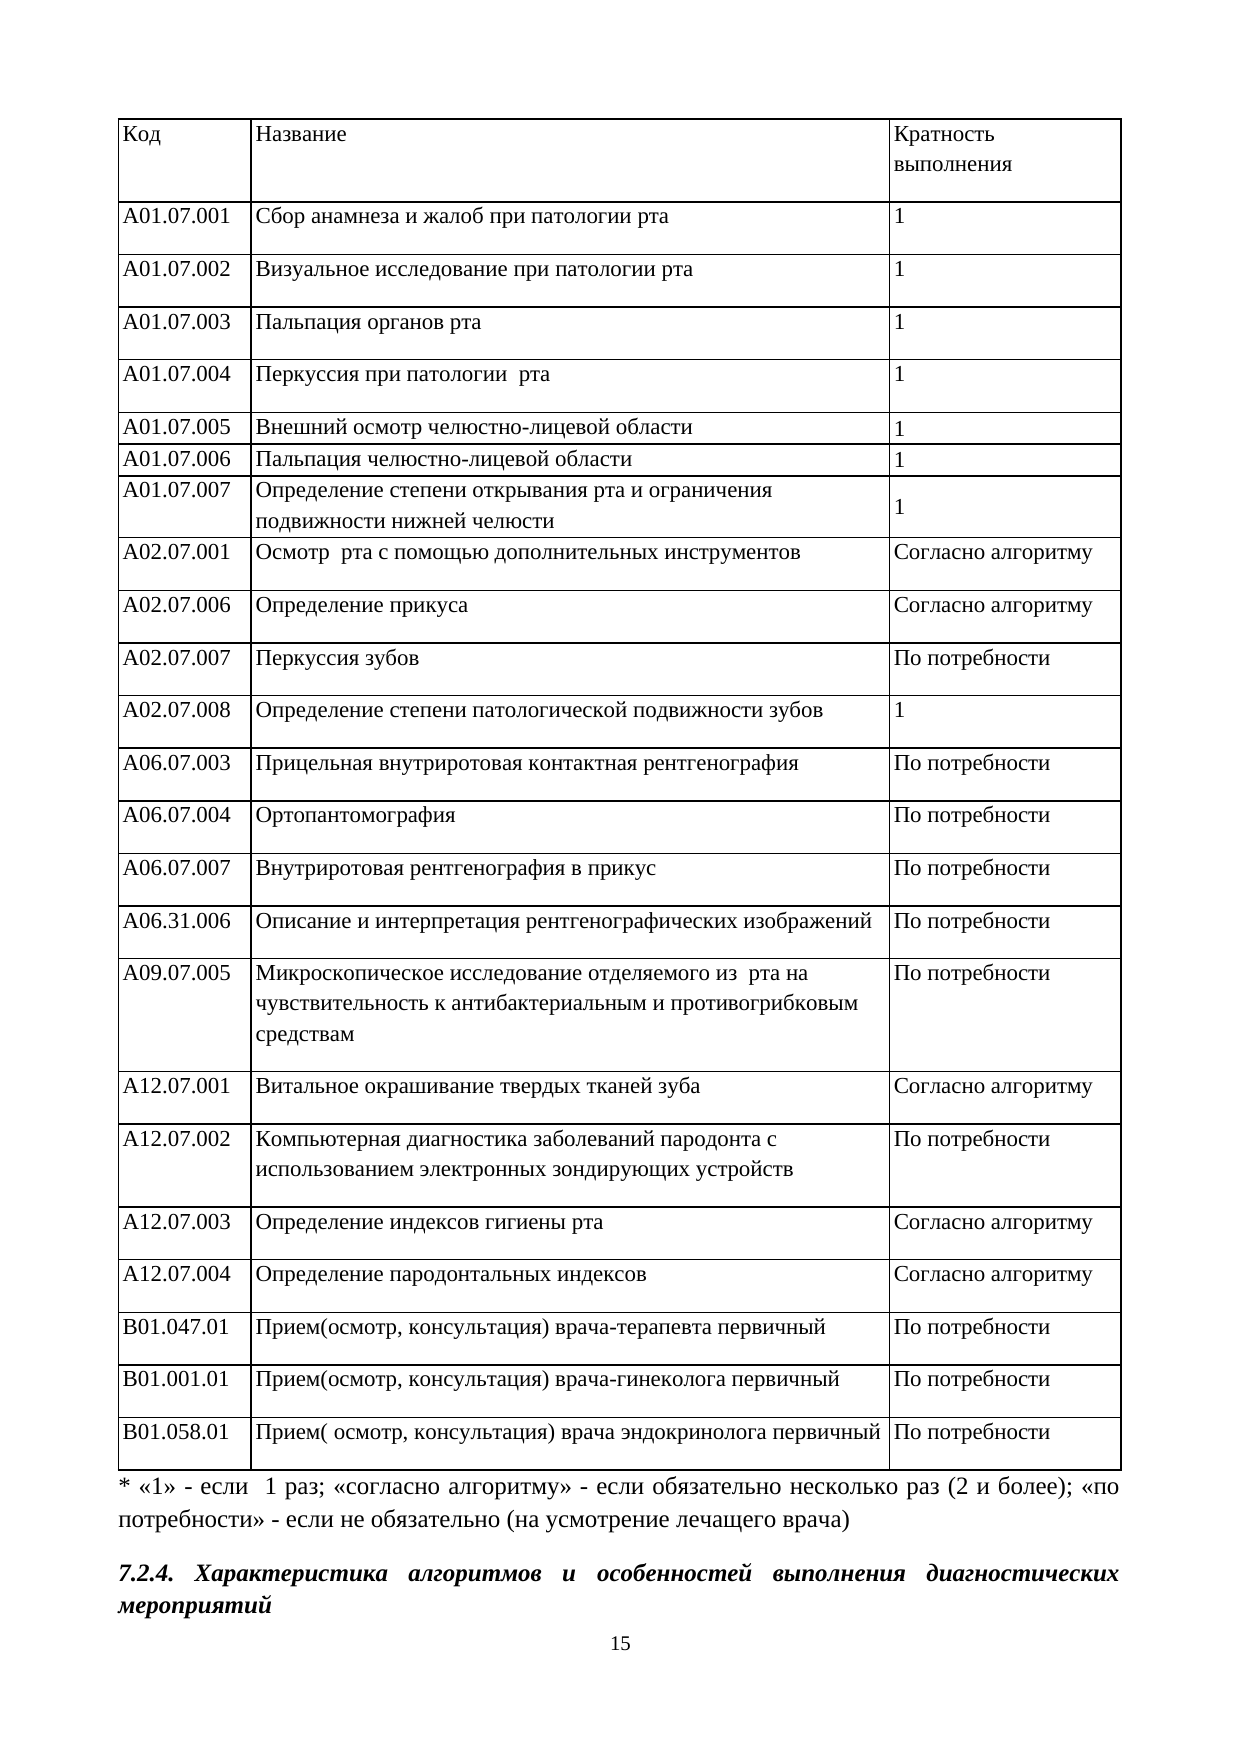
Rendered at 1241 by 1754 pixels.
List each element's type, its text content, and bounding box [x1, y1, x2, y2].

table_cell Перкуссия при патологии рта [252, 360, 889, 411]
table_cell 1 [890, 445, 1120, 475]
table_cell По потребности [890, 1125, 1120, 1206]
table_cell А01.07.003 [119, 308, 250, 359]
table_cell Определение пародонтальных индексов [252, 1260, 889, 1311]
table_cell Внешний осмотр челюстно-лицевой области [252, 413, 889, 443]
table_header Кратность выполнения [890, 120, 1120, 201]
table_cell Прием( осмотр, консультация) врача эндокринолога первичный [252, 1418, 889, 1469]
table_cell По потребности [890, 749, 1120, 800]
table_cell А01.07.002 [119, 255, 250, 306]
table_header Название [252, 120, 889, 201]
table_cell 1 [890, 477, 1120, 537]
table_cell А02.07.007 [119, 644, 250, 695]
table_cell Определение прикуса [252, 591, 889, 642]
text 7.2.4. Характеристика алгоритмов и особенностей выполнения диагностических мероприятий [118, 1558, 1122, 1619]
table_cell 1 [890, 413, 1120, 443]
table_cell По потребности [890, 854, 1120, 905]
table_cell Согласно алгоритму [890, 1208, 1120, 1259]
table_cell 1 [890, 360, 1120, 411]
table_cell Сбор анамнеза и жалоб при патологии рта [252, 203, 889, 253]
table_cell По потребности [890, 644, 1120, 695]
table_cell Внутриротовая рентгенография в прикус [252, 854, 889, 905]
table_cell А12.07.004 [119, 1260, 250, 1311]
table_cell А12.07.003 [119, 1208, 250, 1259]
table_cell А12.07.001 [119, 1072, 250, 1123]
table_cell Ортопантомография [252, 802, 889, 852]
table_cell A06.07.004 [119, 802, 250, 852]
table_cell Микроскопическое исследование отделяемого из рта на чувствительность к антибактериальным и противогрибковым средствам [252, 959, 889, 1071]
table_header Код [119, 120, 250, 201]
table_cell По потребности [890, 907, 1120, 958]
table_cell Компьютерная диагностика заболеваний пародонта с использованием электронных зондирующих устройств [252, 1125, 889, 1206]
table_cell А02.07.008 [119, 696, 250, 747]
table_cell Пальпация челюстно-лицевой области [252, 445, 889, 475]
table_cell Прицельная внутриротовая контактная рентгенография [252, 749, 889, 800]
table_cell Определение степени патологической подвижности зубов [252, 696, 889, 747]
table_cell Витальное окрашивание твердых тканей зуба [252, 1072, 889, 1123]
table_cell 1 [890, 255, 1120, 306]
table_cell A06.31.006 [119, 907, 250, 958]
table_cell 1 [890, 203, 1120, 253]
table_cell A01.07.005 [119, 413, 250, 443]
table_cell A01.07.007 [119, 477, 250, 537]
table_cell 1 [890, 308, 1120, 359]
table_cell А01.07.001 [119, 203, 250, 253]
table_cell Пальпация органов рта [252, 308, 889, 359]
table_cell А12.07.002 [119, 1125, 250, 1206]
table_cell Осмотр рта с помощью дополнительных инструментов [252, 538, 889, 589]
table_cell Перкуссия зубов [252, 644, 889, 695]
table_cell Прием(осмотр, консультация) врача-гинеколога первичный [252, 1366, 889, 1417]
table_cell В01.047.01 [119, 1313, 250, 1364]
table_cell Согласно алгоритму [890, 591, 1120, 642]
table_cell А01.07.004 [119, 360, 250, 411]
table_cell В01.058.01 [119, 1418, 250, 1469]
table_cell 1 [890, 696, 1120, 747]
table_cell Определение индексов гигиены рта [252, 1208, 889, 1259]
table_cell По потребности [890, 1313, 1120, 1364]
table_cell А02.07.006 [119, 591, 250, 642]
table_cell Согласно алгоритму [890, 538, 1120, 589]
table_cell Согласно алгоритму [890, 1260, 1120, 1311]
table_cell Прием(осмотр, консультация) врача-терапевта первичный [252, 1313, 889, 1364]
table_cell А02.07.001 [119, 538, 250, 589]
table_cell Описание и интерпретация рентгенографических изображений [252, 907, 889, 958]
table_cell А09.07.005 [119, 959, 250, 1071]
table_cell По потребности [890, 1366, 1120, 1417]
table_cell Визуальное исследование при патологии рта [252, 255, 889, 306]
table_cell В01.001.01 [119, 1366, 250, 1417]
table_cell Определение степени открывания рта и ограничения подвижности нижней челюсти [252, 477, 889, 537]
table_cell Согласно алгоритму [890, 1072, 1120, 1123]
table_cell A06.07.003 [119, 749, 250, 800]
table_cell A01.07.006 [119, 445, 250, 475]
table_cell А06.07.007 [119, 854, 250, 905]
table_cell По потребности [890, 1418, 1120, 1469]
text * «1» - если 1 раз; «согласно алгоритму» - если обязательно несколько раз (2 и более); «по потребности» - если не обязательно (на усмотрение лечащего врача) [118, 1471, 1122, 1532]
table_cell По потребности [890, 802, 1120, 852]
table_cell По потребности [890, 959, 1120, 1071]
